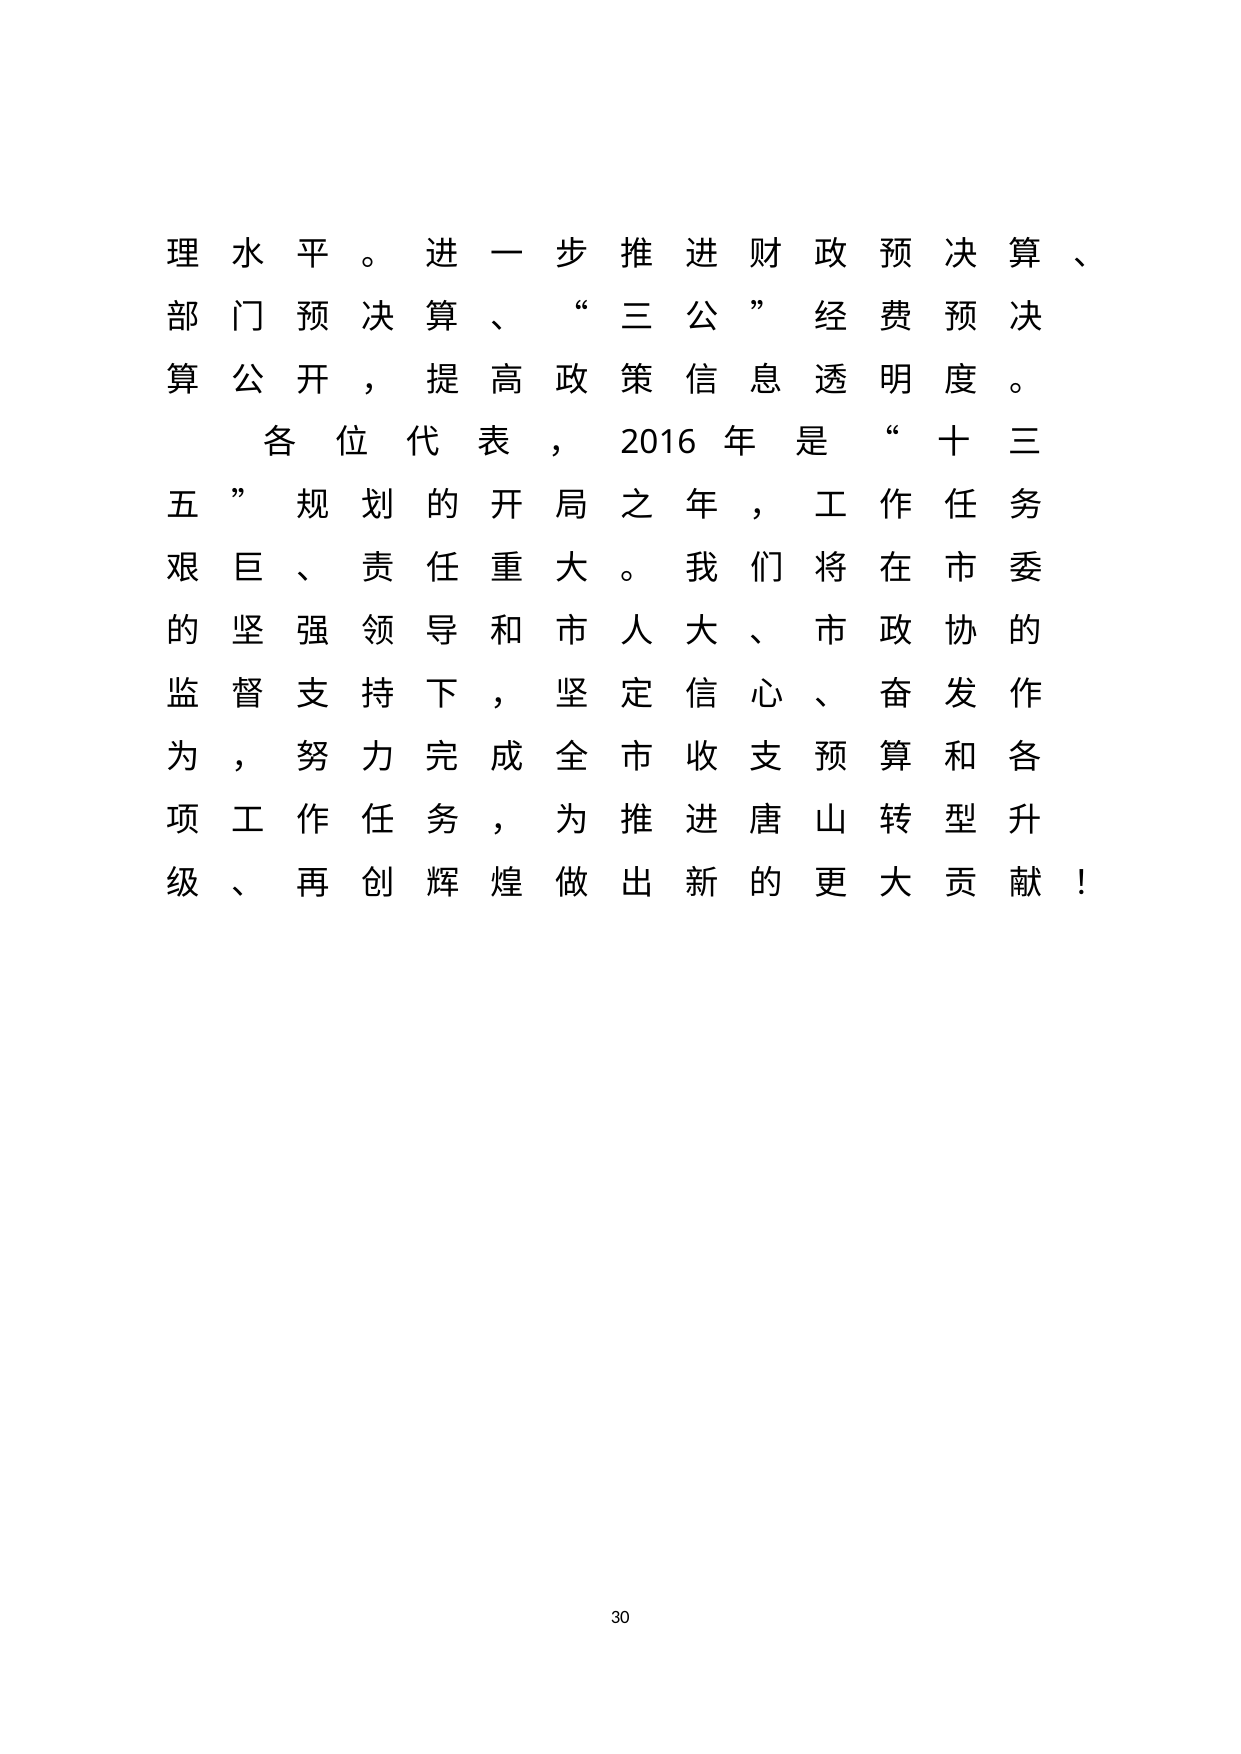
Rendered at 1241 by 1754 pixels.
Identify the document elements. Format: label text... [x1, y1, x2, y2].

text 各位代表，2016年是“十三五”规划的开局之年，工作任务艰巨、责任重大。我们将在市委的坚强领导和市人大、市政协的监督支持下，坚定信心、奋发作为，努力完成全市收支预算和各项工作任务，为推进唐山转型升级、再创辉煌做出新的更大贡献！ [167, 408, 1074, 911]
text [167, 219, 1074, 408]
